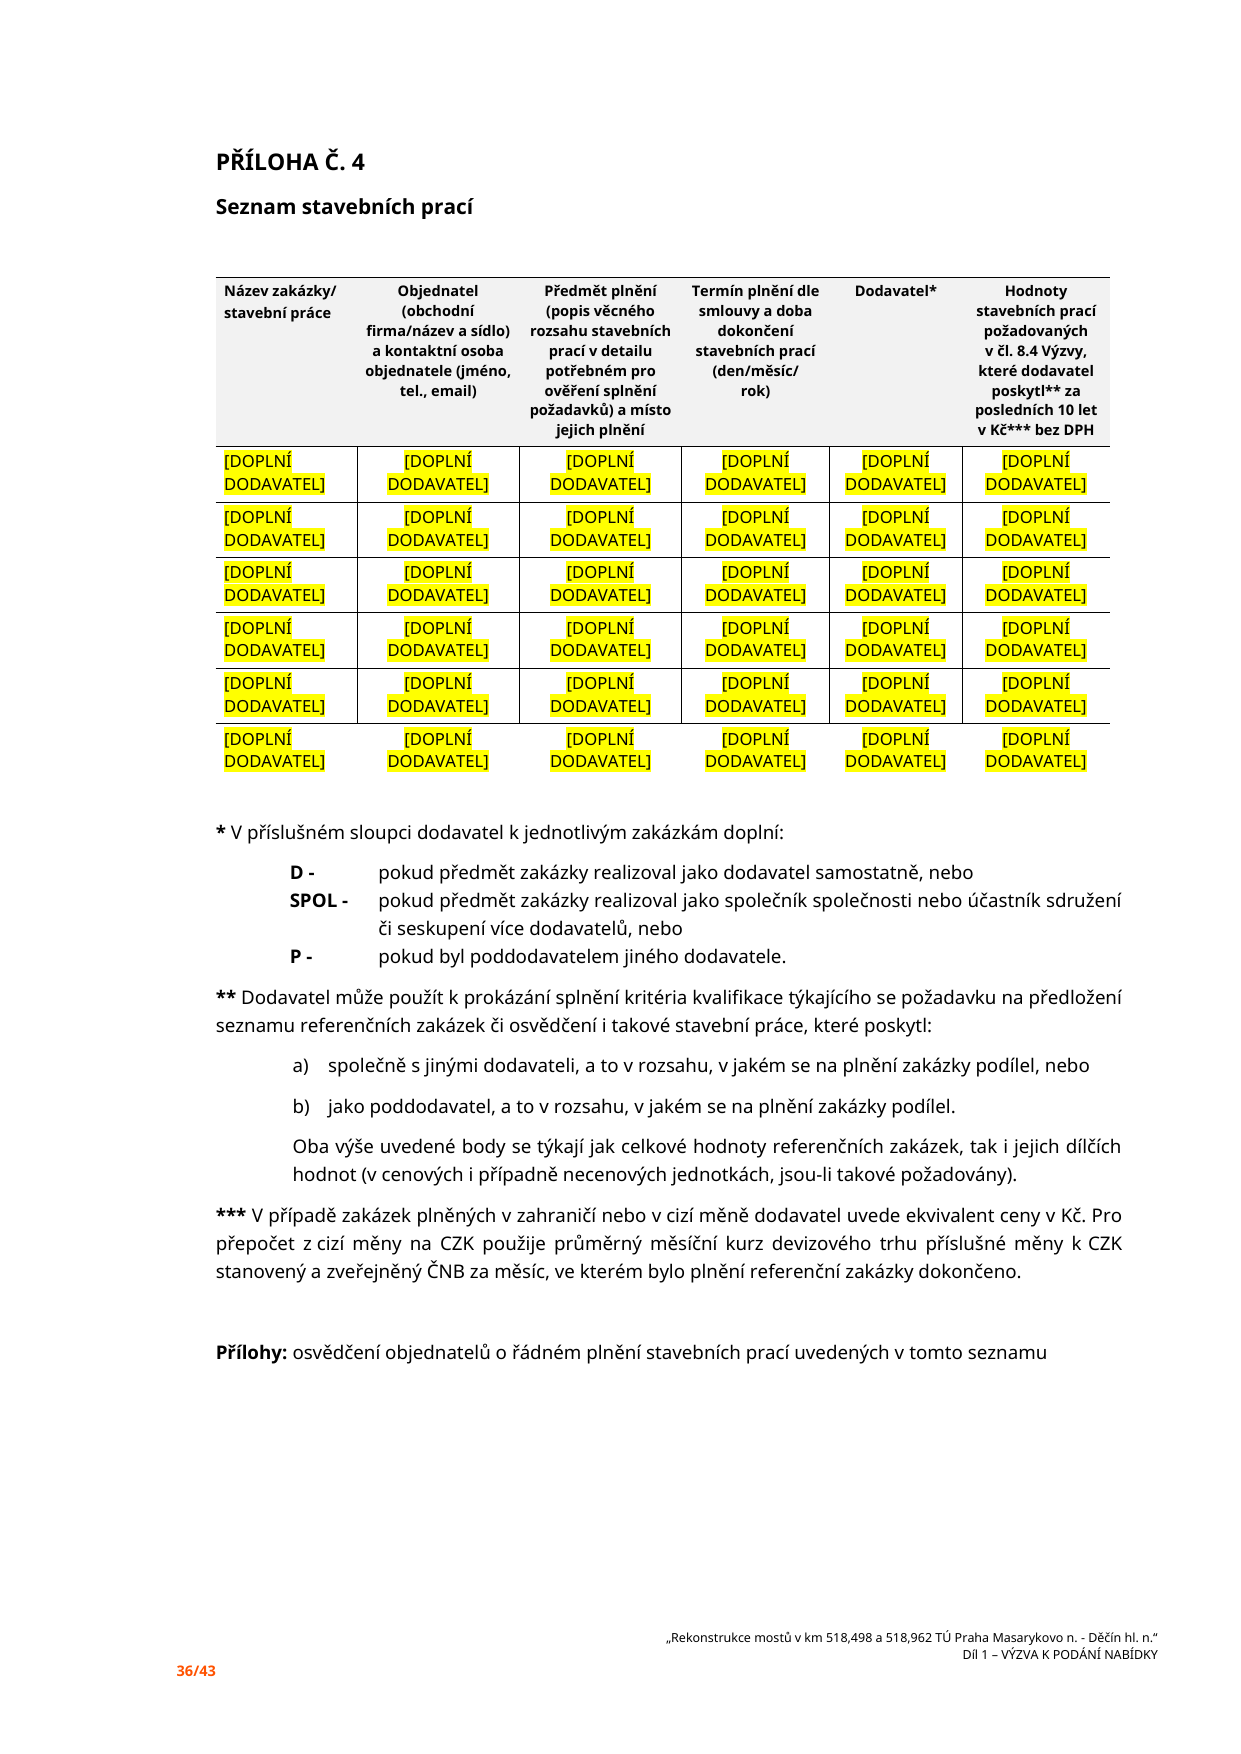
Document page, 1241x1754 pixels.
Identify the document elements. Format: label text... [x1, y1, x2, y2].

table_cell [DOPLNÍ DODAVATEL] [358, 447, 519, 501]
table_header Termín plnění dle smlouvy a doba dokončení stavebních prací (den/měsíc/ rok) [682, 278, 829, 446]
table_cell [DOPLNÍ DODAVATEL] [682, 724, 829, 778]
table_cell [DOPLNÍ DODAVATEL] [520, 503, 681, 557]
table_header Objednatel (obchodní firma/název a sídlo) a kontaktní osoba objednatele (jméno, tel., email) [357, 278, 519, 446]
text *** V případě zakázek plněných v zahraničí nebo v cizí měně dodavatel uvede ekvivalent ceny v Kč. Pro přepočet z cizí měny na CZK použije průměrný měsíční kurz devizového trhu příslušné měny k CZK stanovený a zveřejněný ČNB za měsíc, ve kterém bylo plnění referenční zakázky dokončeno. [216, 1202, 1122, 1284]
list Oba výše uvedené body se týkají jak celkové hodnoty referenčních zakázek, tak i jejich dílčích hodnot (v cenových i případně necenových jednotkách, jsou-li takové požadovány). [292, 1134, 1122, 1187]
table_cell [DOPLNÍ DODAVATEL] [963, 558, 1110, 612]
table_header Název zakázky/ stavební práce [216, 278, 357, 446]
text * V příslušném sloupci dodavatel k jednotlivým zakázkám doplní: [216, 819, 1122, 844]
table_cell [DOPLNÍ DODAVATEL] [682, 613, 829, 668]
table_cell [DOPLNÍ DODAVATEL] [830, 503, 962, 557]
table_cell [DOPLNÍ DODAVATEL] [829, 724, 962, 778]
table_cell [DOPLNÍ DODAVATEL] [358, 558, 519, 612]
table_cell [DOPLNÍ DODAVATEL] [357, 724, 519, 778]
table_cell [DOPLNÍ DODAVATEL] [216, 669, 357, 723]
text ** Dodavatel může použít k prokázání splnění kritéria kvalifikace týkajícího se požadavku na předložení seznamu referenčních zakázek či osvědčení i takové stavební práce, které poskytl: [216, 984, 1122, 1038]
table_cell [DOPLNÍ DODAVATEL] [358, 669, 519, 723]
table_cell [DOPLNÍ DODAVATEL] [963, 447, 1110, 501]
table_header Dodavatel* [829, 278, 962, 446]
table_cell [DOPLNÍ DODAVATEL] [520, 669, 681, 723]
table_cell [DOPLNÍ DODAVATEL] [216, 447, 357, 501]
table_cell [DOPLNÍ DODAVATEL] [830, 558, 962, 612]
table_cell [DOPLNÍ DODAVATEL] [963, 669, 1110, 723]
table_cell [DOPLNÍ DODAVATEL] [830, 447, 962, 501]
table_cell [DOPLNÍ DODAVATEL] [216, 558, 357, 612]
table_cell [DOPLNÍ DODAVATEL] [520, 558, 681, 612]
table_header Předmět plnění (popis věcného rozsahu stavebních prací v detailu potřebném pro ověření splnění požadavků) a místo jejich plnění [519, 278, 682, 446]
text SPOL - pokud předmět zakázky realizoval jako společník společnosti nebo účastník sdružení či seskupení více dodavatelů, nebo [289, 887, 1122, 941]
table_cell [DOPLNÍ DODAVATEL] [520, 447, 681, 501]
table_cell [DOPLNÍ DODAVATEL] [520, 613, 681, 668]
table_cell [DOPLNÍ DODAVATEL] [963, 503, 1110, 557]
table_cell [DOPLNÍ DODAVATEL] [519, 724, 682, 778]
table_cell [DOPLNÍ DODAVATEL] [963, 613, 1110, 668]
table_cell [DOPLNÍ DODAVATEL] [682, 669, 829, 723]
text Přílohy: osvědčení objednatelů o řádném plnění stavebních prací uvedených v tomto seznamu [216, 1339, 1122, 1365]
table_cell [DOPLNÍ DODAVATEL] [962, 724, 1110, 778]
table_cell [DOPLNÍ DODAVATEL] [358, 613, 519, 668]
text P - pokud byl poddodavatelem jiného dodavatele. [289, 943, 1122, 969]
table_header Hodnoty stavebních prací požadovaných v čl. 8.4 Výzvy, které dodavatel poskytl** za posledních 10 let v Kč*** bez DPH [962, 278, 1110, 446]
table_cell [DOPLNÍ DODAVATEL] [682, 558, 829, 612]
table_cell [DOPLNÍ DODAVATEL] [682, 447, 829, 501]
text Seznam stavebních prací [216, 192, 1122, 221]
table_cell [DOPLNÍ DODAVATEL] [216, 503, 357, 557]
text D - pokud předmět zakázky realizoval jako dodavatel samostatně, nebo [289, 859, 1122, 885]
text jako poddodavatel, a to v rozsahu, v jakém se na plnění zakázky podílel. [292, 1093, 1122, 1119]
table_cell [DOPLNÍ DODAVATEL] [682, 503, 829, 557]
text Příloha č. 4 [216, 146, 1122, 177]
table_cell [DOPLNÍ DODAVATEL] [216, 613, 357, 668]
table_cell [DOPLNÍ DODAVATEL] [358, 503, 519, 557]
table_cell [DOPLNÍ DODAVATEL] [216, 724, 357, 778]
list společně s jinými dodavateli, a to v rozsahu, v jakém se na plnění zakázky podílel, nebo [292, 1053, 1122, 1078]
table_cell [DOPLNÍ DODAVATEL] [830, 669, 962, 723]
table_cell [DOPLNÍ DODAVATEL] [830, 613, 962, 668]
